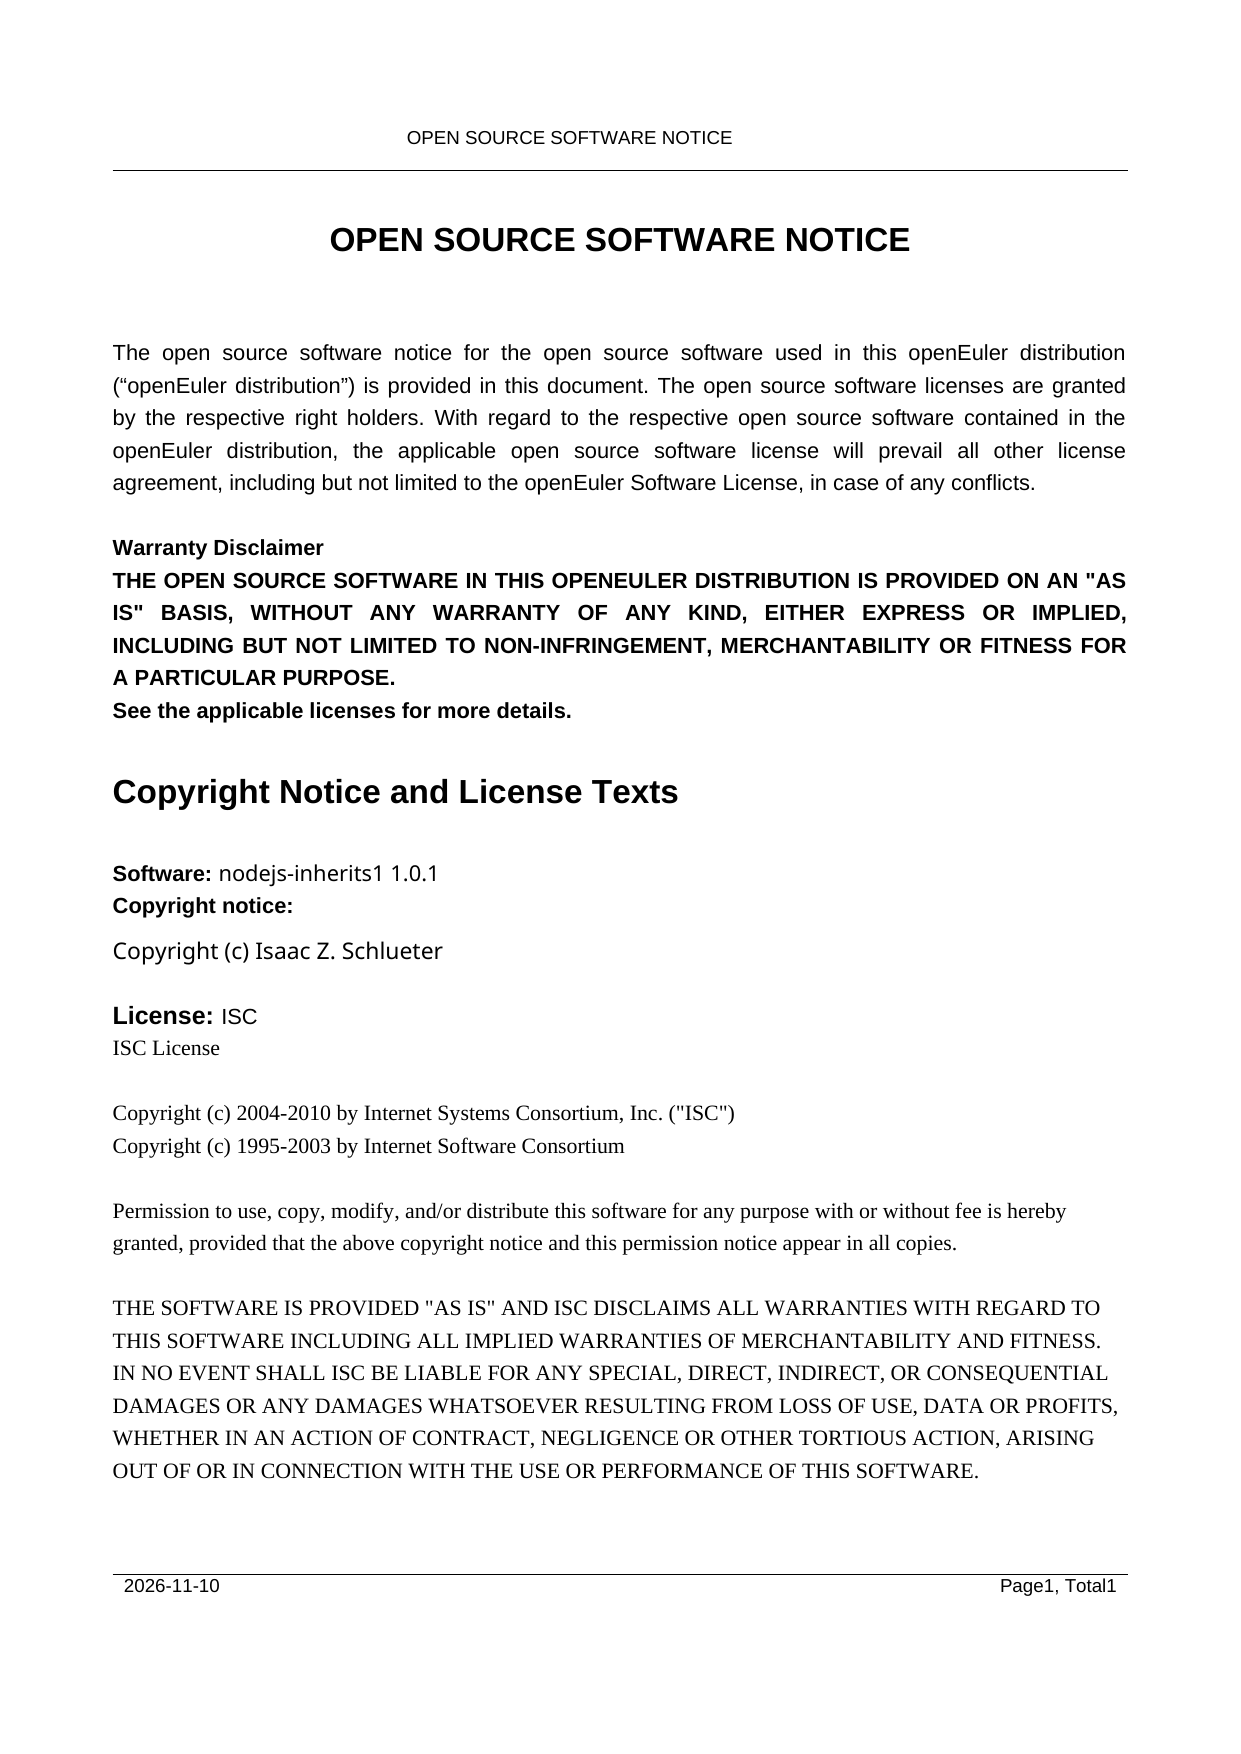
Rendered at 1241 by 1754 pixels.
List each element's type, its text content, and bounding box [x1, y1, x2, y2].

text Copyright Notice and License Texts [112, 759, 1128, 824]
title Software: nodejs-inherits1 1.0.1 [112, 856, 1128, 889]
text License: ISC [112, 999, 1128, 1031]
text The open source software notice for the open source software used in this openEuler distribution (“openEuler distribution”) is provided in this document. The open source software licenses are granted by the respective right holders. With regard to the respective open source software contained in the openEuler distribution, the applicable open source software license will prevail all other license agreement, including but not limited to the openEuler Software License, in case of any conflicts. [112, 336, 1128, 499]
text ISC License Copyright (c) 2004-2010 by Internet Systems Consortium, Inc. ("ISC") Copyright (c) 1995-2003 by Internet Software Consortium Permission to use, copy, modify, and/or distribute this software for any purpose with or without fee is hereby granted, provided that the above copyright notice and this permission notice appear in all copies. THE SOFTWARE IS PROVIDED "AS IS" AND ISC DISCLAIMS ALL WARRANTIES WITH REGARD TO THIS SOFTWARE INCLUDING ALL IMPLIED WARRANTIES OF MERCHANTABILITY AND FITNESS. IN NO EVENT SHALL ISC BE LIABLE FOR ANY SPECIAL, DIRECT, INDIRECT, OR CONSEQUENTIAL DAMAGES OR ANY DAMAGES WHATSOEVER RESULTING FROM LOSS OF USE, DATA OR PROFITS, WHETHER IN AN ACTION OF CONTRACT, NEGLIGENCE OR OTHER TORTIOUS ACTION, ARISING OUT OF OR IN CONNECTION WITH THE USE OR PERFORMANCE OF THIS SOFTWARE. [112, 1031, 1128, 1486]
text THE OPEN SOURCE SOFTWARE IN THIS OPENEULER DISTRIBUTION IS PROVIDED ON AN "AS IS" BASIS, WITHOUT ANY WARRANTY OF ANY KIND, EITHER EXPRESS OR IMPLIED, INCLUDING BUT NOT LIMITED TO NON-INFRINGEMENT, MERCHANTABILITY OR FITNESS FOR A PARTICULAR PURPOSE. See the applicable licenses for more details. [112, 564, 1128, 726]
text Warranty Disclaimer [112, 531, 1128, 564]
text Copyright notice: [112, 889, 1128, 921]
text OPEN SOURCE SOFTWARE NOTICE [112, 206, 1128, 271]
text Copyright (c) Isaac Z. Schlueter [112, 934, 1128, 999]
